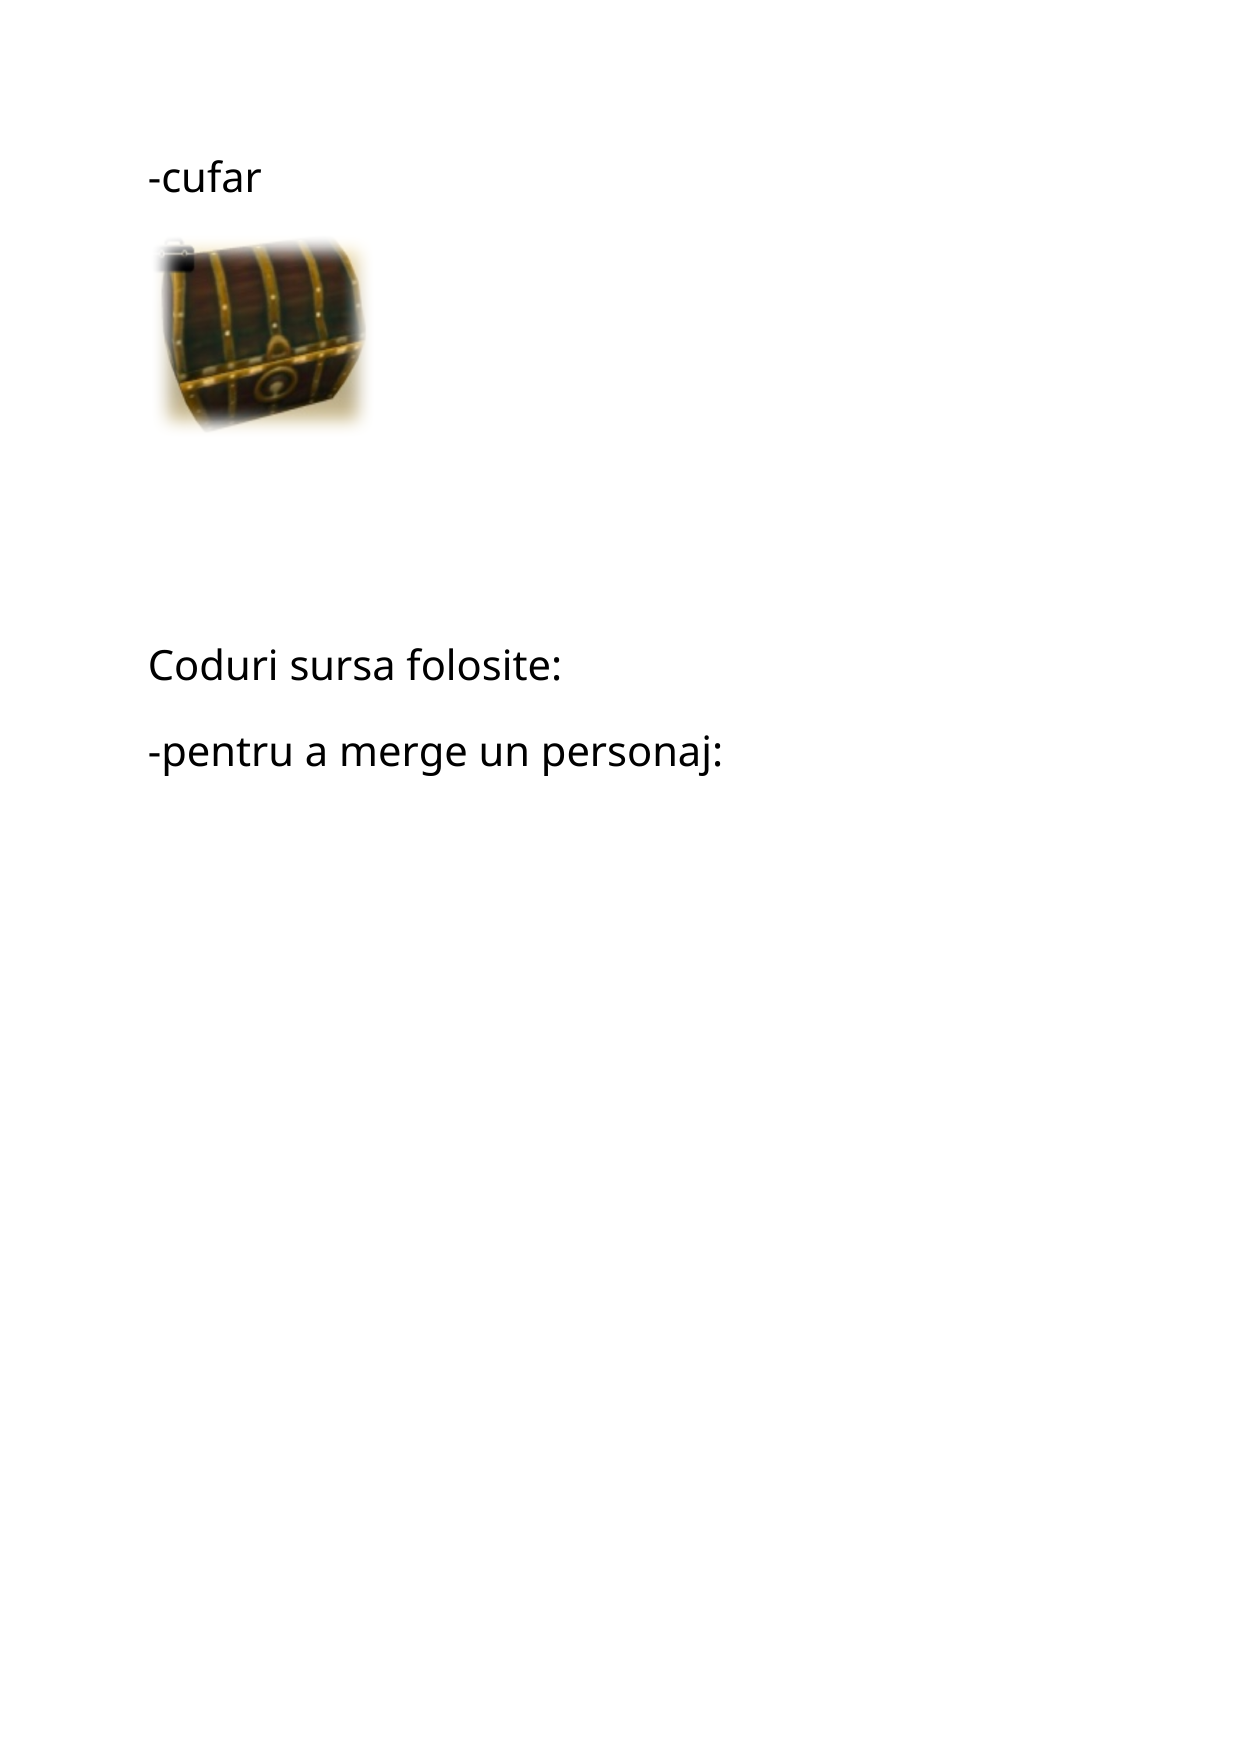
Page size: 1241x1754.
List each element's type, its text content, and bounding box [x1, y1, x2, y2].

text -cufar [148, 148, 1093, 204]
text -pentru a merge un personaj: [148, 722, 1093, 778]
picture [180, 263, 346, 410]
text Coduri sursa folosite: [148, 636, 1093, 692]
